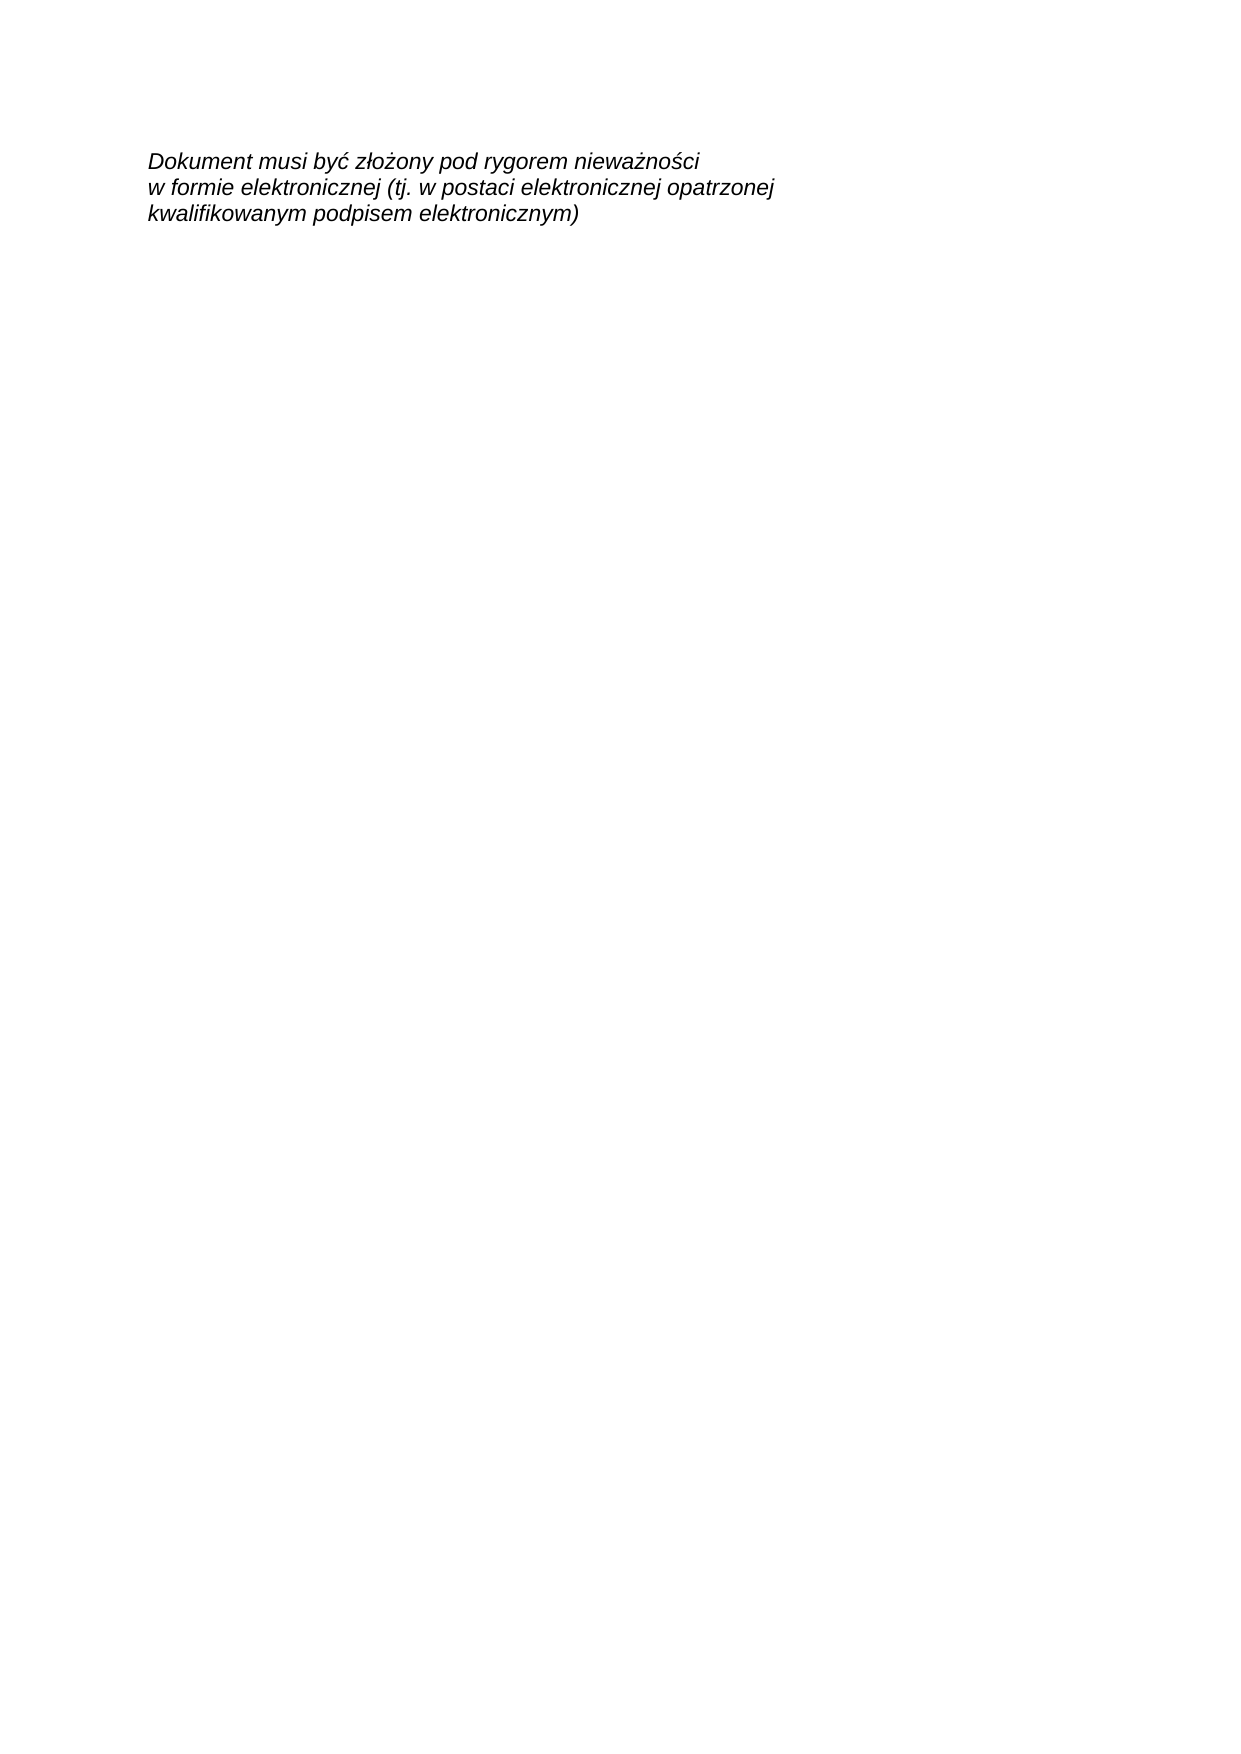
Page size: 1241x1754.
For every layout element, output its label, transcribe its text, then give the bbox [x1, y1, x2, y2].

text Dokument musi być złożony pod rygorem nieważności w formie elektronicznej (tj. w postaci elektronicznej opatrzonej kwalifikowanym podpisem elektronicznym) [148, 148, 1093, 227]
